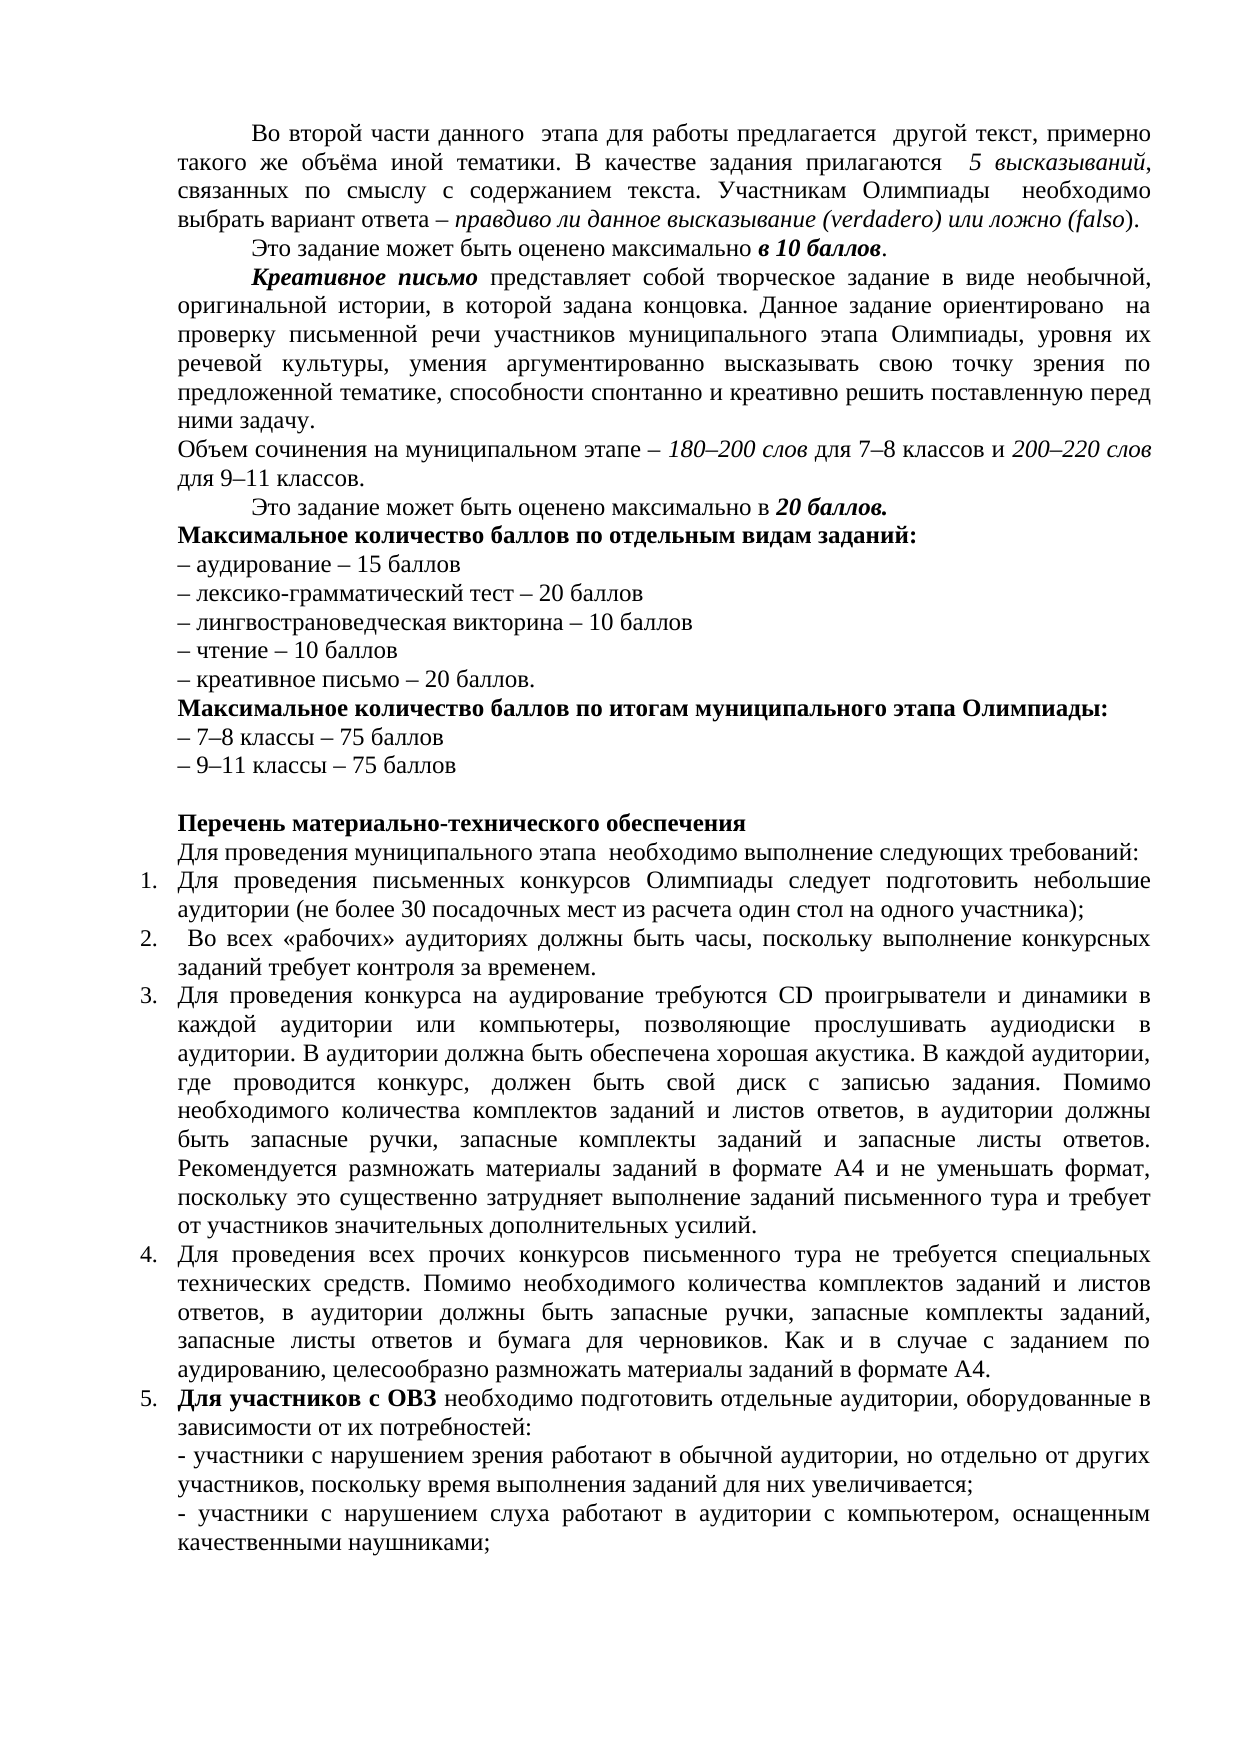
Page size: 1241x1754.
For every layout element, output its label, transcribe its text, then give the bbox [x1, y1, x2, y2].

text Перечень материально-технического обеспечения [177, 808, 1152, 837]
text Максимальное количество баллов по отдельным видам заданий: [177, 521, 1152, 549]
text Объем сочинения на муниципальном этапе – 180–200 слов для 7–8 классов и 200–220 слов для 9–11 классов. [177, 434, 1152, 492]
list Для проведения конкурса на аудирование требуются CD проигрыватели и динамики в каждой аудитории или компьютеры, позволяющие прослушивать аудиодиски в аудитории. В аудитории должна быть обеспечена хорошая акустика. В каждой аудитории, где проводится конкурс, должен быть свой диск с записью задания. Помимо необходимого количества комплектов заданий и листов ответов, в аудитории должны быть запасные ручки, запасные комплекты заданий и запасные листы ответов. Рекомендуется размножать материалы заданий в формате А4 и не уменьшать формат, поскольку это существенно затрудняет выполнение заданий письменного тура и требует от участников значительных дополнительных усилий. [140, 981, 1152, 1239]
text Креативное письмо представляет собой творческое задание в виде необычной, оригинальной истории, в которой задана концовка. Данное задание ориентировано на проверку письменной речи участников муниципального этапа Олимпиады, уровня их речевой культуры, умения аргументированно высказывать свою точку зрения по предложенной тематике, способности спонтанно и креативно решить поставленную перед ними задачу. [177, 262, 1152, 434]
text Это задание может быть оценено максимально в 20 баллов. [177, 492, 1152, 521]
text – креативное письмо – 20 баллов. [177, 664, 1152, 693]
text - участники с нарушением зрения работают в обычной аудитории, но отдельно от других участников, поскольку время выполнения заданий для них увеличивается; [177, 1441, 1152, 1498]
text – 7–8 классы – 75 баллов [177, 722, 1152, 751]
text – аудирование – 15 баллов [177, 549, 1152, 578]
text – лексико-грамматический тест – 20 баллов [177, 578, 1152, 607]
text Во второй части данного этапа для работы предлагается другой текст, примерно такого же объёма иной тематики. В качестве задания прилагаются 5 высказываний, связанных по смыслу с содержанием текста. Участникам Олимпиады необходимо выбрать вариант ответа – правдиво ли данное высказывание (verdadero) или ложно (falso). [177, 118, 1152, 233]
list Для проведения письменных конкурсов Олимпиады следует подготовить небольшие аудитории (не более 30 посадочных мест из расчета один стол на одного участника); [140, 866, 1152, 923]
text – 9–11 классы – 75 баллов [177, 751, 1152, 779]
text Для проведения муниципального этапа необходимо выполнение следующих требований: [177, 837, 1152, 866]
text Максимальное количество баллов по итогам муниципального этапа Олимпиады: [177, 693, 1152, 722]
text - участники с нарушением слуха работают в аудитории с компьютером, оснащенным качественными наушниками; [177, 1498, 1152, 1556]
text Это задание может быть оценено максимально в 10 баллов. [177, 233, 1152, 262]
list Для проведения всех прочих конкурсов письменного тура не требуется специальных технических средств. Помимо необходимого количества комплектов заданий и листов ответов, в аудитории должны быть запасные ручки, запасные комплекты заданий, запасные листы ответов и бумага для черновиков. Как и в случае с заданием по аудированию, целесообразно размножать материалы заданий в формате А4. [140, 1239, 1152, 1383]
list Для участников с ОВЗ необходимо подготовить отдельные аудитории, оборудованные в зависимости от их потребностей: [140, 1383, 1152, 1441]
list Во всех «рабочих» аудиториях должны быть часы, поскольку выполнение конкурсных заданий требует контроля за временем. [140, 923, 1152, 981]
text – лингвострановедческая викторина – 10 баллов [177, 607, 1152, 636]
text – чтение – 10 баллов [177, 636, 1152, 664]
